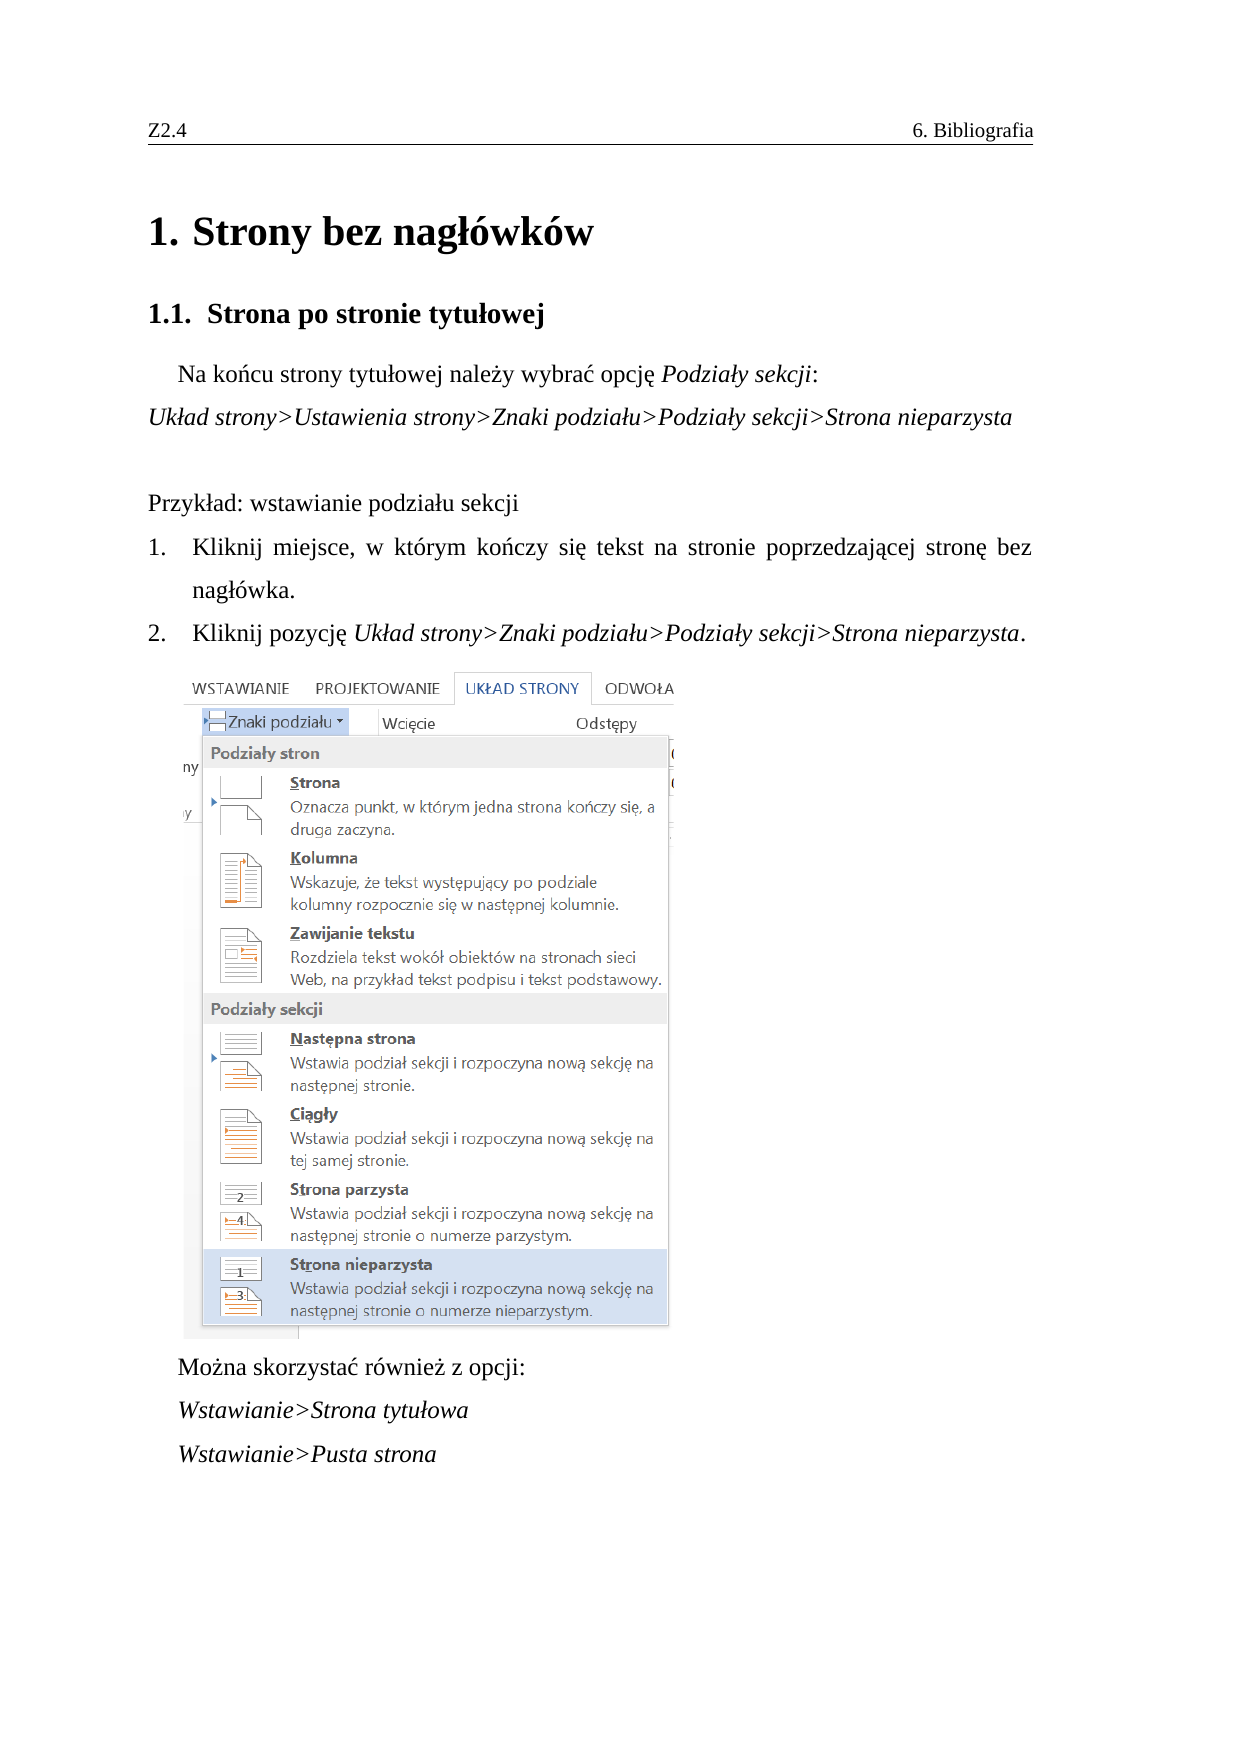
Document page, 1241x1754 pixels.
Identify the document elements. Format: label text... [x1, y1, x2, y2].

text Wstawianie>Pusta strona [148, 1439, 1033, 1467]
text Na końcu strony tytułowej należy wybrać opcję Podziały sekcji: [148, 359, 1033, 388]
text Układ strony>Ustawienia strony>Znaki podziału>Podziały sekcji>Strona nieparzysta [148, 402, 1033, 431]
text Można skorzystać również z opcji: [148, 1352, 1033, 1381]
text Przykład: wstawianie podziału sekcji [148, 488, 1033, 517]
subtitle Strona po stronie tytułowej [148, 296, 1033, 330]
text Wstawianie>Strona tytułowa [148, 1396, 1033, 1424]
subtitle Strony bez nagłówków [148, 207, 1033, 255]
picture [183, 661, 674, 1339]
list Kliknij pozycję Układ strony>Znaki podziału>Podziały sekcji>Strona nieparzysta. [148, 618, 1033, 647]
list Kliknij miejsce, w którym kończy się tekst na stronie poprzedzającej stronę bez nagłówka. [148, 532, 1033, 603]
